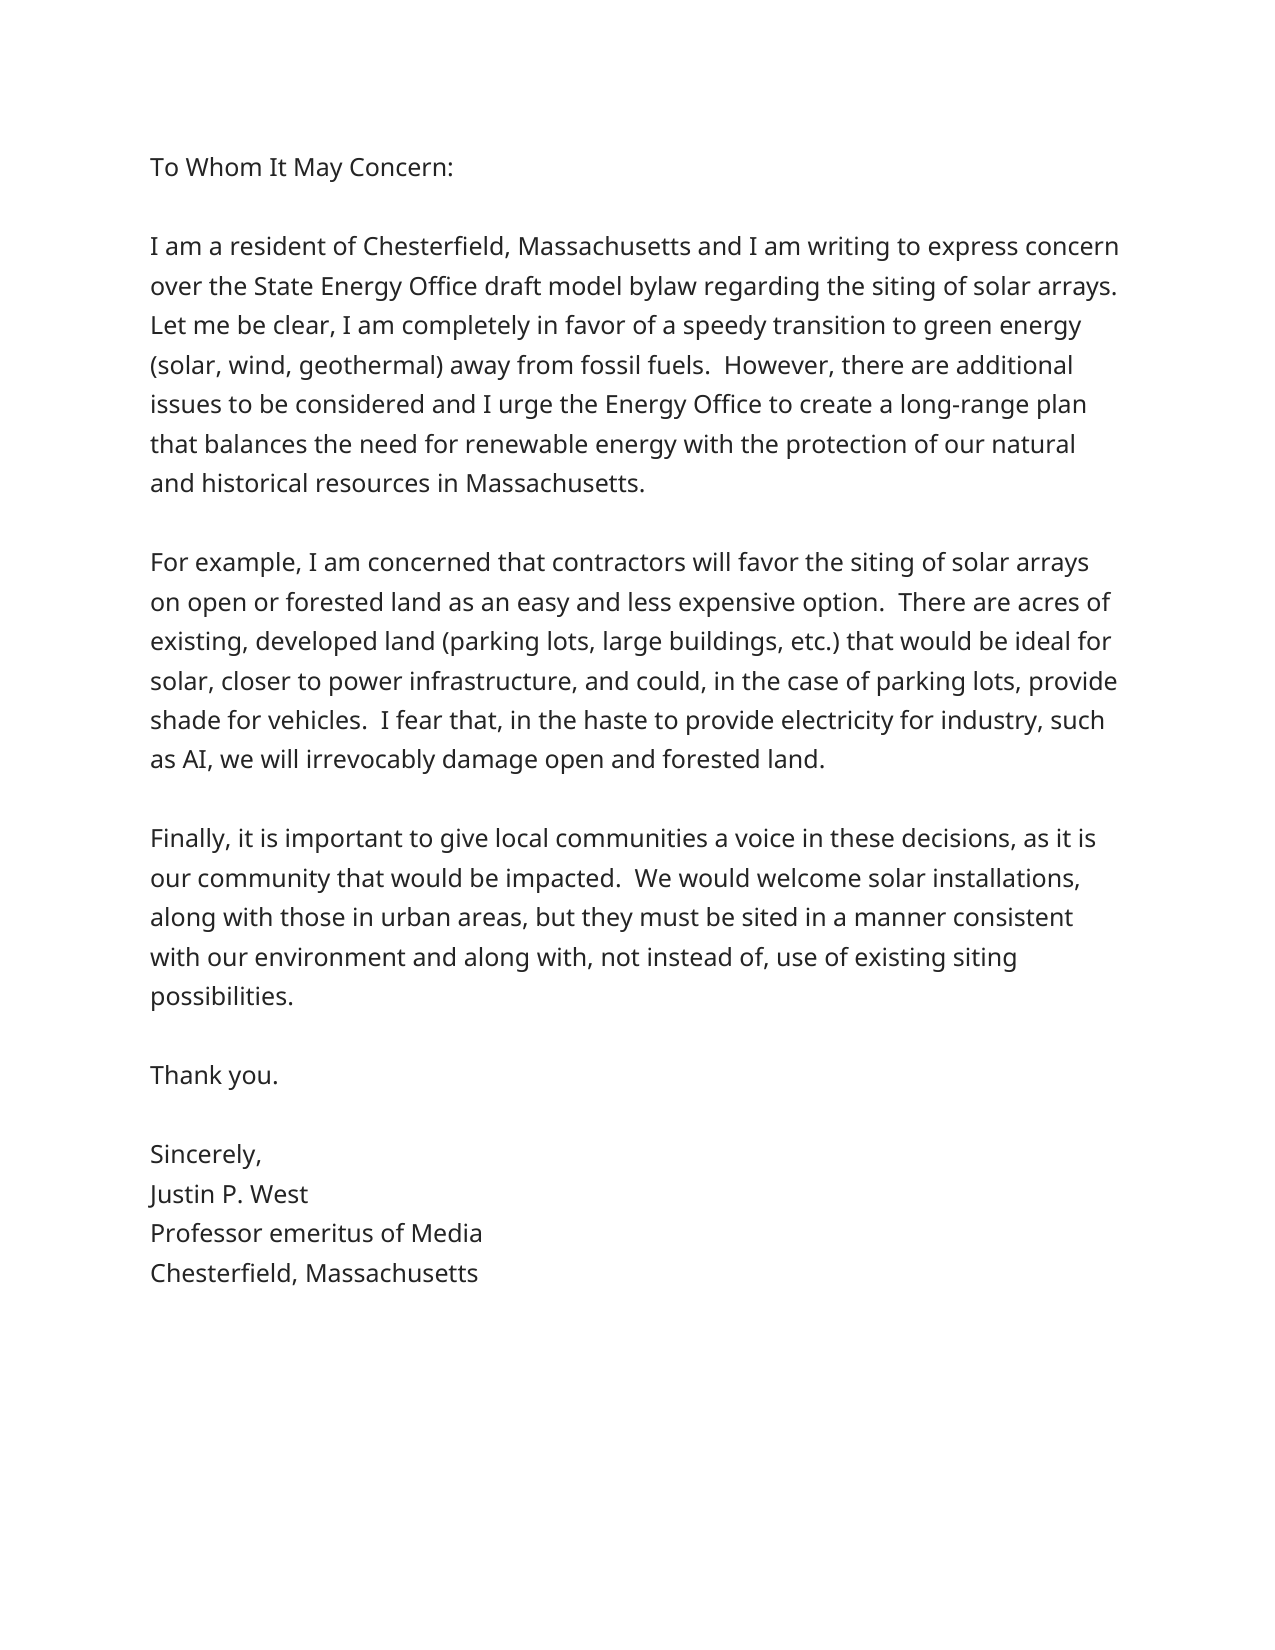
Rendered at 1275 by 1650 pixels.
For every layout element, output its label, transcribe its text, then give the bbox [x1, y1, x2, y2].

text Justin P. West [150, 1176, 1125, 1211]
text Thank you. [150, 1058, 1125, 1092]
text Finally, it is important to give local communities a voice in these decisions, as it is our community that would be impacted. We would welcome solar installations, along with those in urban areas, but they must be sited in a manner consistent with our environment and along with, not instead of, use of existing siting possibilities. [150, 821, 1125, 1013]
text For example, I am concerned that contractors will favor the siting of solar arrays on open or forested land as an easy and less expensive option. There are acres of existing, developed land (parking lots, large buildings, etc.) that would be ideal for solar, closer to power infrastructure, and could, in the case of parking lots, provide shade for vehicles. I fear that, in the haste to provide electricity for industry, such as AI, we will irrevocably damage open and forested land. [150, 545, 1125, 776]
text I am a resident of Chesterfield, Massachusetts and I am writing to express concern over the State Energy Office draft model bylaw regarding the siting of solar arrays. Let me be clear, I am completely in favor of a speedy transition to green energy (solar, wind, geothermal) away from fossil fuels. However, there are additional issues to be considered and I urge the Energy Office to create a long-range plan that balances the need for renewable energy with the protection of our natural and historical resources in Massachusetts. [150, 229, 1125, 500]
text Sincerely, [150, 1137, 1125, 1171]
text Chesterfield, Massachusetts [150, 1255, 1125, 1289]
text Professor emeritus of Media [150, 1216, 1125, 1250]
text To Whom It May Concern: [150, 150, 1125, 184]
